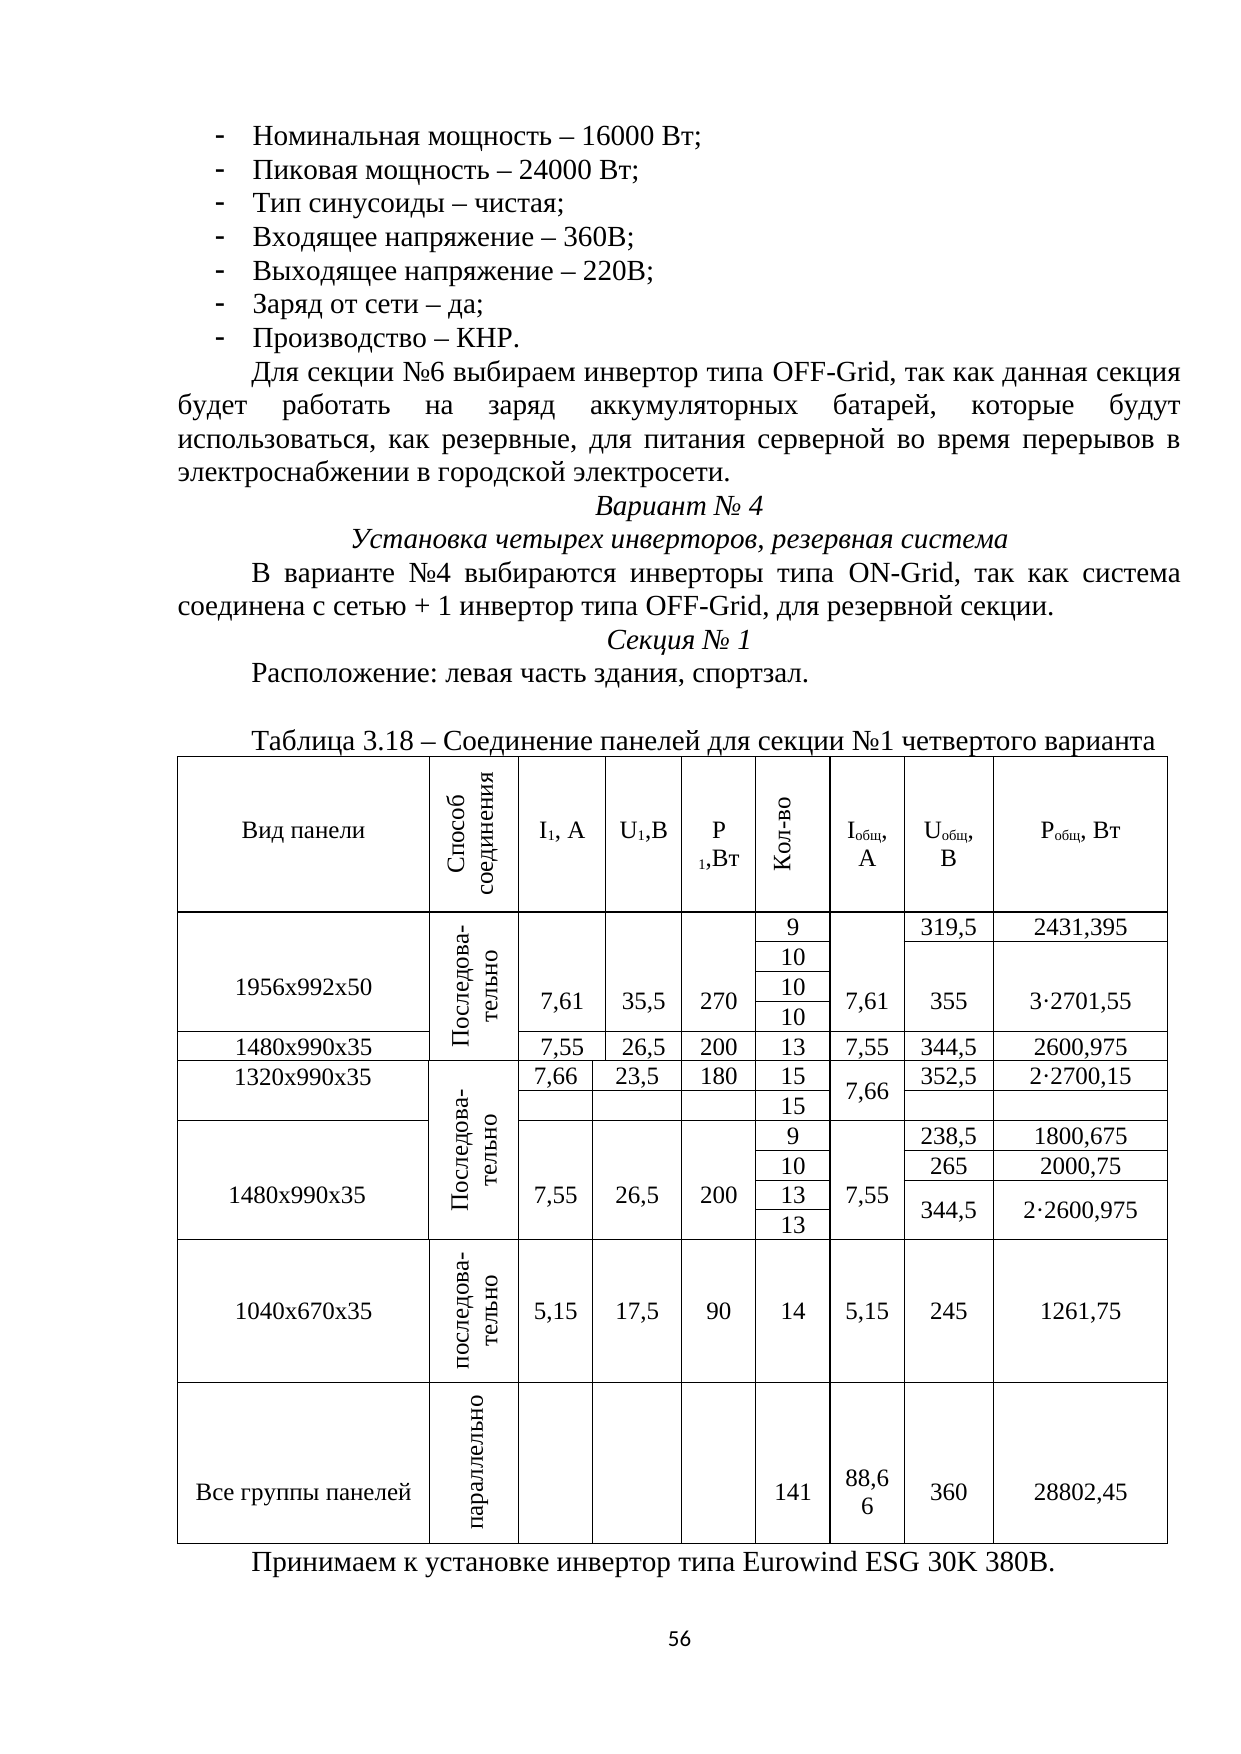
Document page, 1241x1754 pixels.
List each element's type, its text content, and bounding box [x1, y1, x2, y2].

table_cell Последова-тельно [430, 913, 518, 1060]
table_cell 238,5 [905, 1121, 993, 1150]
table_cell [994, 1091, 1167, 1120]
table_cell 2·2700,15 [994, 1061, 1167, 1090]
table_cell 15 [756, 1091, 829, 1120]
table_cell 15 [756, 1061, 829, 1090]
text Секция № 1 [177, 622, 1181, 656]
table_header Uобщ, В [905, 757, 993, 911]
table_cell 7,55 [831, 1032, 904, 1060]
table_cell 28802,45 [994, 1383, 1167, 1543]
table_cell параллельно [430, 1383, 518, 1543]
table_cell 14 [756, 1240, 829, 1382]
table_cell 2000,75 [994, 1151, 1167, 1179]
table_cell [519, 1383, 592, 1543]
table_cell [905, 1091, 993, 1120]
table_cell 17,5 [593, 1240, 681, 1382]
table_cell 23,5 [593, 1061, 681, 1090]
table_cell 360 [905, 1383, 993, 1543]
text Таблица 3.18 – Соединение панелей для секции №1 четвертого варианта [177, 723, 1181, 756]
table_cell 2600,975 [994, 1032, 1167, 1060]
table_cell 10 [756, 972, 829, 1001]
table_cell 5,15 [519, 1240, 592, 1382]
table_cell 13 [756, 1210, 829, 1239]
table_cell 13 [756, 1181, 829, 1209]
table_header Вид панели [178, 757, 429, 911]
table_cell 7,61 [519, 913, 605, 1031]
table_cell [593, 1383, 681, 1543]
table_cell 2431,395 [994, 913, 1167, 941]
list Заряд от сети – да; [215, 286, 1181, 320]
table_cell 200 [682, 1032, 755, 1060]
text Принимаем к установке инвертор типа Eurowind ESG 30K 380B. [177, 1544, 1181, 1577]
table_cell 344,5 [905, 1181, 993, 1239]
text Вариант № 4 [177, 488, 1181, 521]
table_cell Все группы панелей [178, 1383, 429, 1543]
table_cell 1040х670х35 [178, 1240, 429, 1382]
table_cell 7,66 [831, 1061, 904, 1120]
list Пиковая мощность – 24000 Вт; [215, 152, 1181, 185]
text В варианте №4 выбираются инверторы типа ON-Grid, так как система соединена с сетью + 1 инвертор типа OFF-Grid, для резервной секции. [177, 555, 1181, 622]
table_cell 7,55 [519, 1032, 605, 1060]
table_cell [682, 1383, 755, 1543]
table_cell последова-тельно [430, 1240, 518, 1382]
table_cell 9 [756, 1121, 829, 1150]
text Для секции №6 выбираем инвертор типа OFF-Grid, так как данная секция будет работать на заряд аккумуляторных батарей, которые будут использоваться, как резервные, для питания серверной во время перерывов в электроснабжении в городской электросети. [177, 354, 1181, 488]
table_cell 1480х990х35 [178, 1121, 428, 1239]
table_cell [519, 1091, 592, 1120]
table_cell 7,66 [519, 1061, 592, 1090]
list Выходящее напряжение – 220В; [215, 253, 1181, 286]
table_cell 3·2701,55 [994, 942, 1167, 1031]
table_cell 1800,675 [994, 1121, 1167, 1150]
list Входящее напряжение – 360В; [215, 219, 1181, 253]
table_cell Последова-тельно [429, 1061, 518, 1239]
table_header I1, А [519, 757, 605, 911]
table_cell 26,5 [593, 1121, 681, 1239]
table_cell 7,61 [831, 913, 904, 1031]
table_cell 344,5 [905, 1032, 993, 1060]
table_header Кол-во [756, 757, 829, 911]
table_cell 1320х990х35 [178, 1061, 428, 1120]
list Номинальная мощность – 16000 Вт; [215, 118, 1181, 152]
table_cell 2·2600,975 [994, 1181, 1167, 1239]
table_cell 9 [756, 913, 829, 941]
table_header U1,В [606, 757, 681, 911]
table_header Способ соединения [430, 757, 518, 911]
table_cell [593, 1091, 681, 1120]
table_cell 10 [756, 1151, 829, 1179]
table_cell [682, 1091, 755, 1120]
table_header P1,Вт [682, 757, 755, 911]
table_cell 10 [756, 1002, 829, 1031]
table_cell 352,5 [905, 1061, 993, 1090]
table_cell 13 [756, 1032, 829, 1060]
table_cell 245 [905, 1240, 993, 1382]
table_cell 26,5 [606, 1032, 681, 1060]
list Тип синусоиды – чистая; [215, 185, 1181, 219]
table_cell 7,55 [519, 1121, 592, 1239]
table_cell 270 [682, 913, 755, 1031]
table_cell 319,5 [905, 913, 993, 941]
table_cell 200 [682, 1121, 755, 1239]
text Расположение: левая часть здания, спортзал. [177, 656, 1181, 689]
text Установка четырех инверторов, резервная система [177, 521, 1181, 555]
table_cell 265 [905, 1151, 993, 1179]
table_header Pобщ, Вт [994, 757, 1167, 911]
table_cell 355 [905, 942, 993, 1031]
table_cell 88,66 [831, 1383, 904, 1543]
table_cell 10 [756, 942, 829, 971]
list Производство – КНР. [215, 320, 1181, 354]
table_cell 1480х990х35 [178, 1032, 429, 1060]
table_cell 1261,75 [994, 1240, 1167, 1382]
table_cell 35,5 [606, 913, 681, 1031]
table_cell 5,15 [831, 1240, 904, 1382]
table_cell 141 [756, 1383, 829, 1543]
table_header Iобщ, А [831, 757, 904, 911]
table_cell 7,55 [831, 1121, 904, 1239]
table_cell 180 [682, 1061, 755, 1090]
table_cell 90 [682, 1240, 755, 1382]
table_cell 1956х992х50 [178, 913, 429, 1031]
